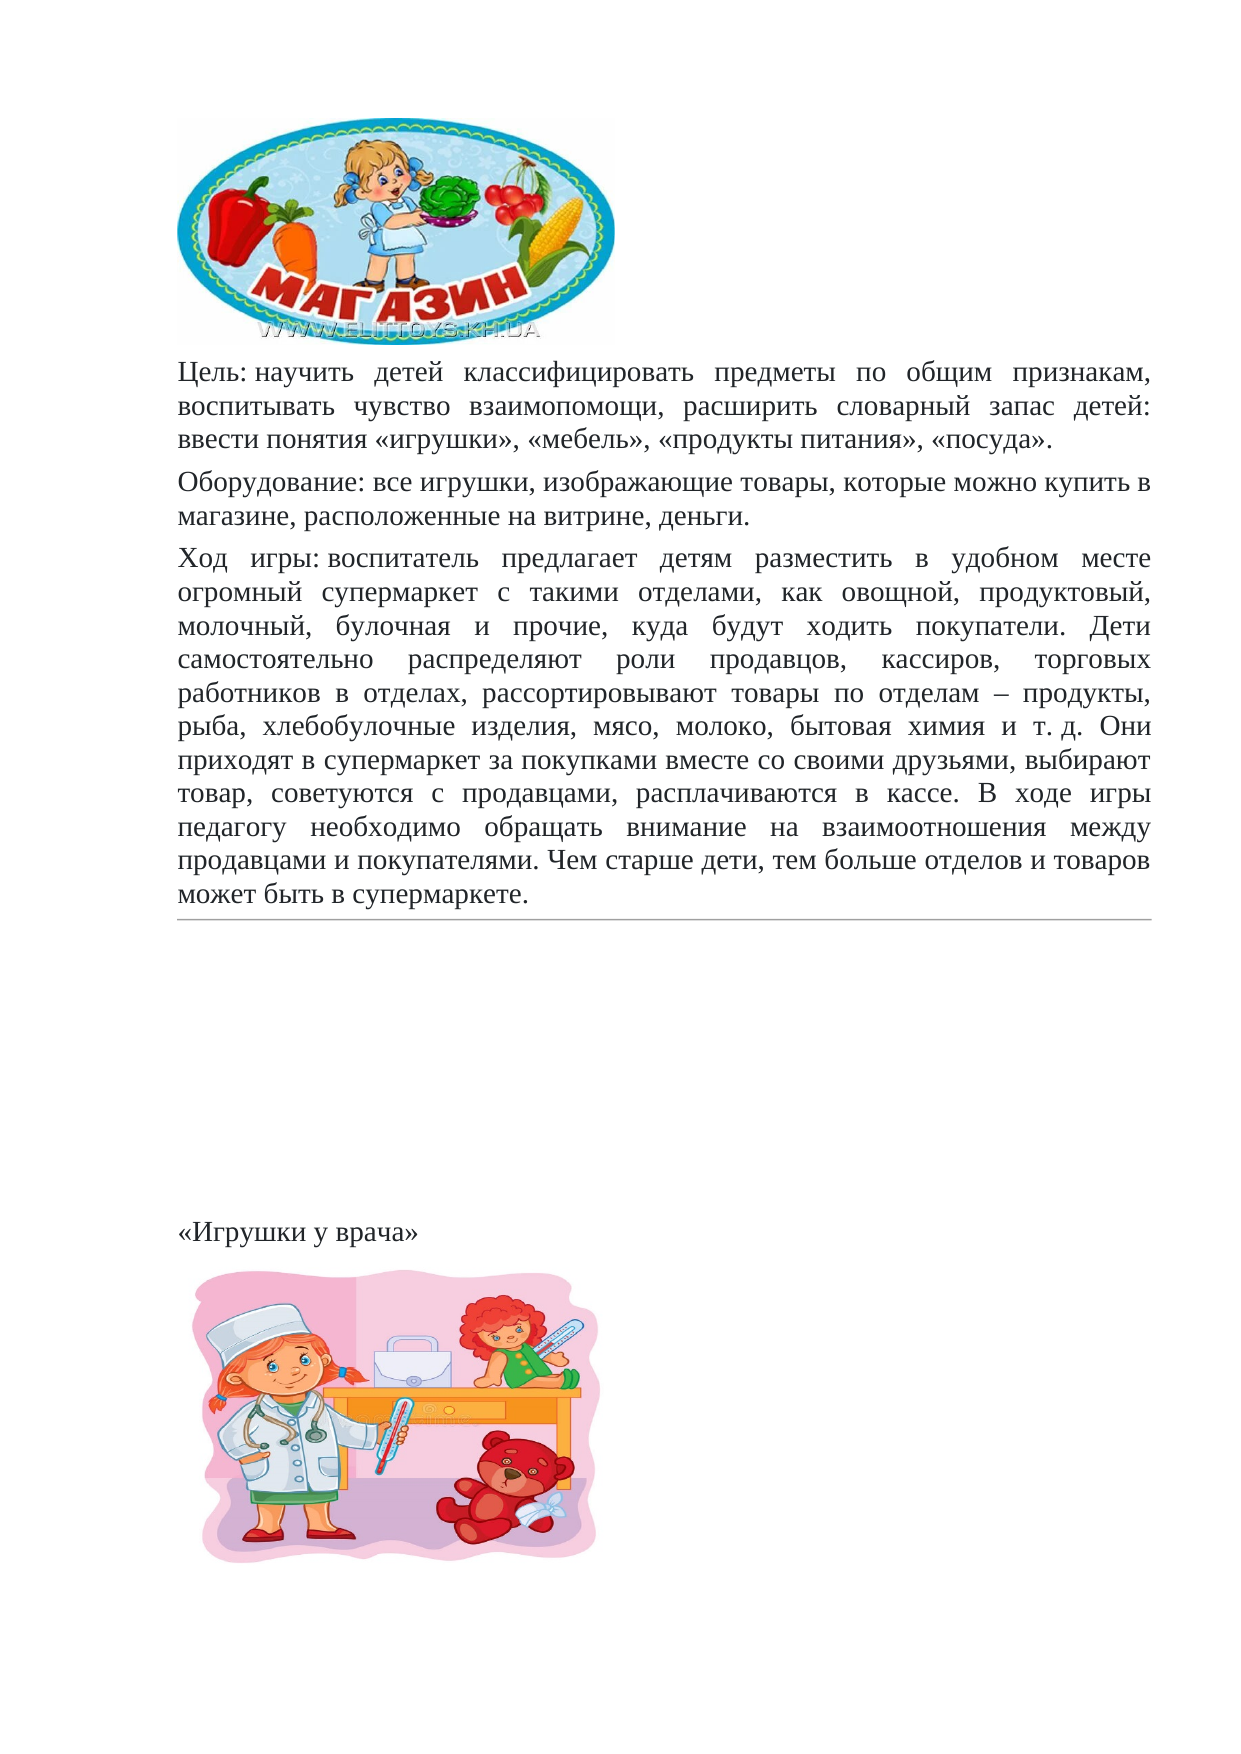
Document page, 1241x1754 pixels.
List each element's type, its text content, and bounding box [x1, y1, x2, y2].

text Цель: научить детей классифицировать предметы по общим признакам, воспитывать чувство взаимопомощи, расширить словарный запас детей: ввести понятия «игрушки», «мебель», «продукты питания», «посуда». [177, 354, 1152, 455]
text «Игрушки у врача» [177, 1214, 1152, 1247]
text Оборудование: все игрушки, изображающие товары, которые можно купить в магазине, расположенные на витрине, деньги. [177, 464, 1152, 531]
text Ход игры: воспитатель предлагает детям разместить в удобном месте огромный супермаркет с такими отделами, как овощной, продуктовый, молочный, булочная и прочие, куда будут ходить покупатели. Дети самостоятельно распределяют роли продавцов, кассиров, торговых работников в отделах, рассортировывают товары по отделам – продукты, рыба, хлебобулочные изделия, мясо, молоко, бытовая химия и т. д. Они приходят в супермаркет за покупками вместе со своими друзьями, выбирают товар, советуются с продавцами, расплачиваются в кассе. В ходе игры педагогу необходимо обращать внимание на взаимоотношения между продавцами и покупателями. Чем старше дети, тем больше отделов и товаров может быть в супермаркете. [177, 541, 1152, 909]
picture [177, 1256, 612, 1573]
picture [411, 118, 615, 224]
picture [177, 118, 381, 226]
picture [177, 123, 615, 345]
